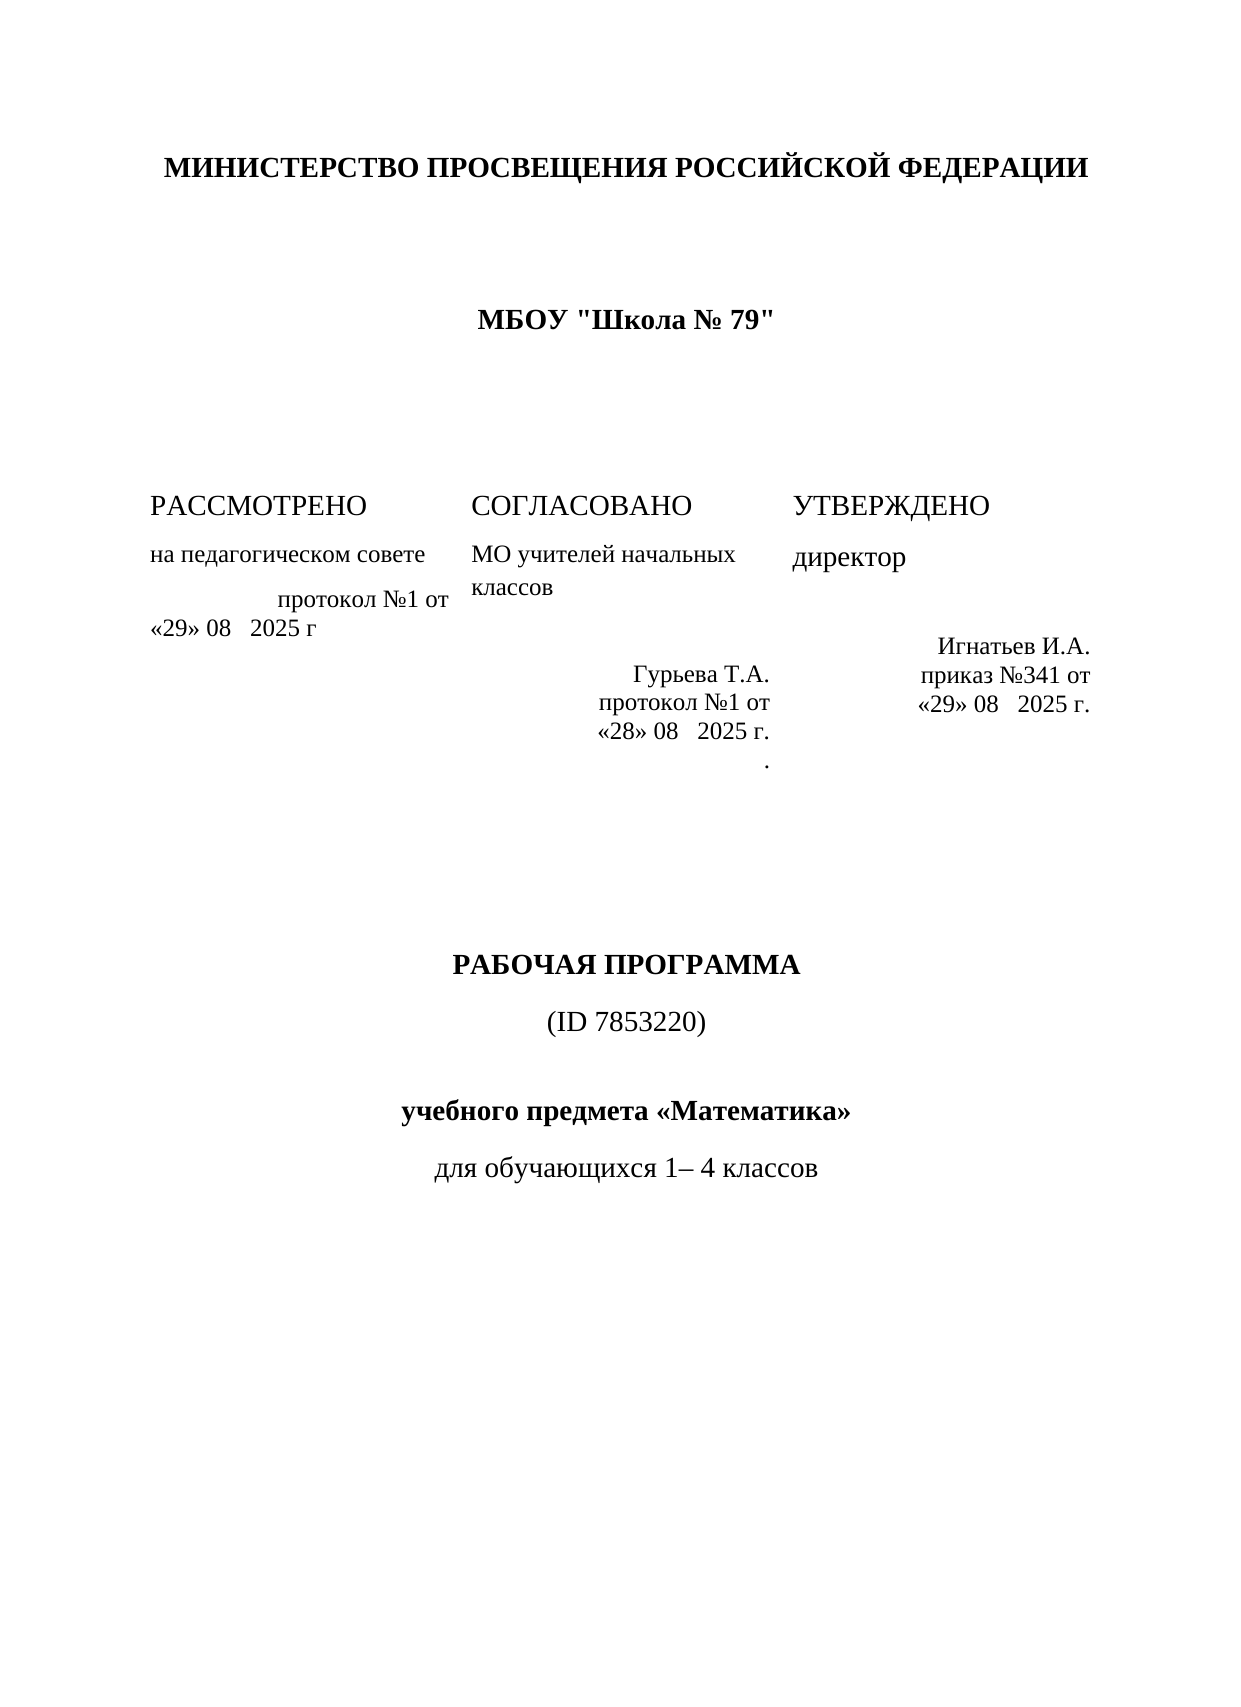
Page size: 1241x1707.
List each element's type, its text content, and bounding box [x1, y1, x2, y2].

text для обучающихся 1– 4 классов [162, 1150, 1090, 1184]
table_header СОГЛАСОВАНО МО учителей начальных классов Гурьева Т.А. протокол №1 от «28» 08 2025 г. . [460, 488, 781, 786]
text МБОУ "Школа № 79" [162, 302, 1090, 336]
text (ID 7853220) [162, 1004, 1090, 1038]
table_header РАССМОТРЕНО на педагогическом совете протокол №1 от «29» 08 2025 г [139, 488, 460, 786]
text учебного предмета «Математика» [162, 1093, 1090, 1127]
text МИНИСТЕРСТВО ПРОСВЕЩЕНИЯ РОССИЙСКОЙ ФЕДЕРАЦИИ [162, 150, 1090, 183]
table_header УТВЕРЖДЕНО директор Игнатьев И.А. приказ №341 от «29» 08 2025 г. [781, 488, 1101, 786]
text РАБОЧАЯ ПРОГРАММА [162, 947, 1090, 981]
